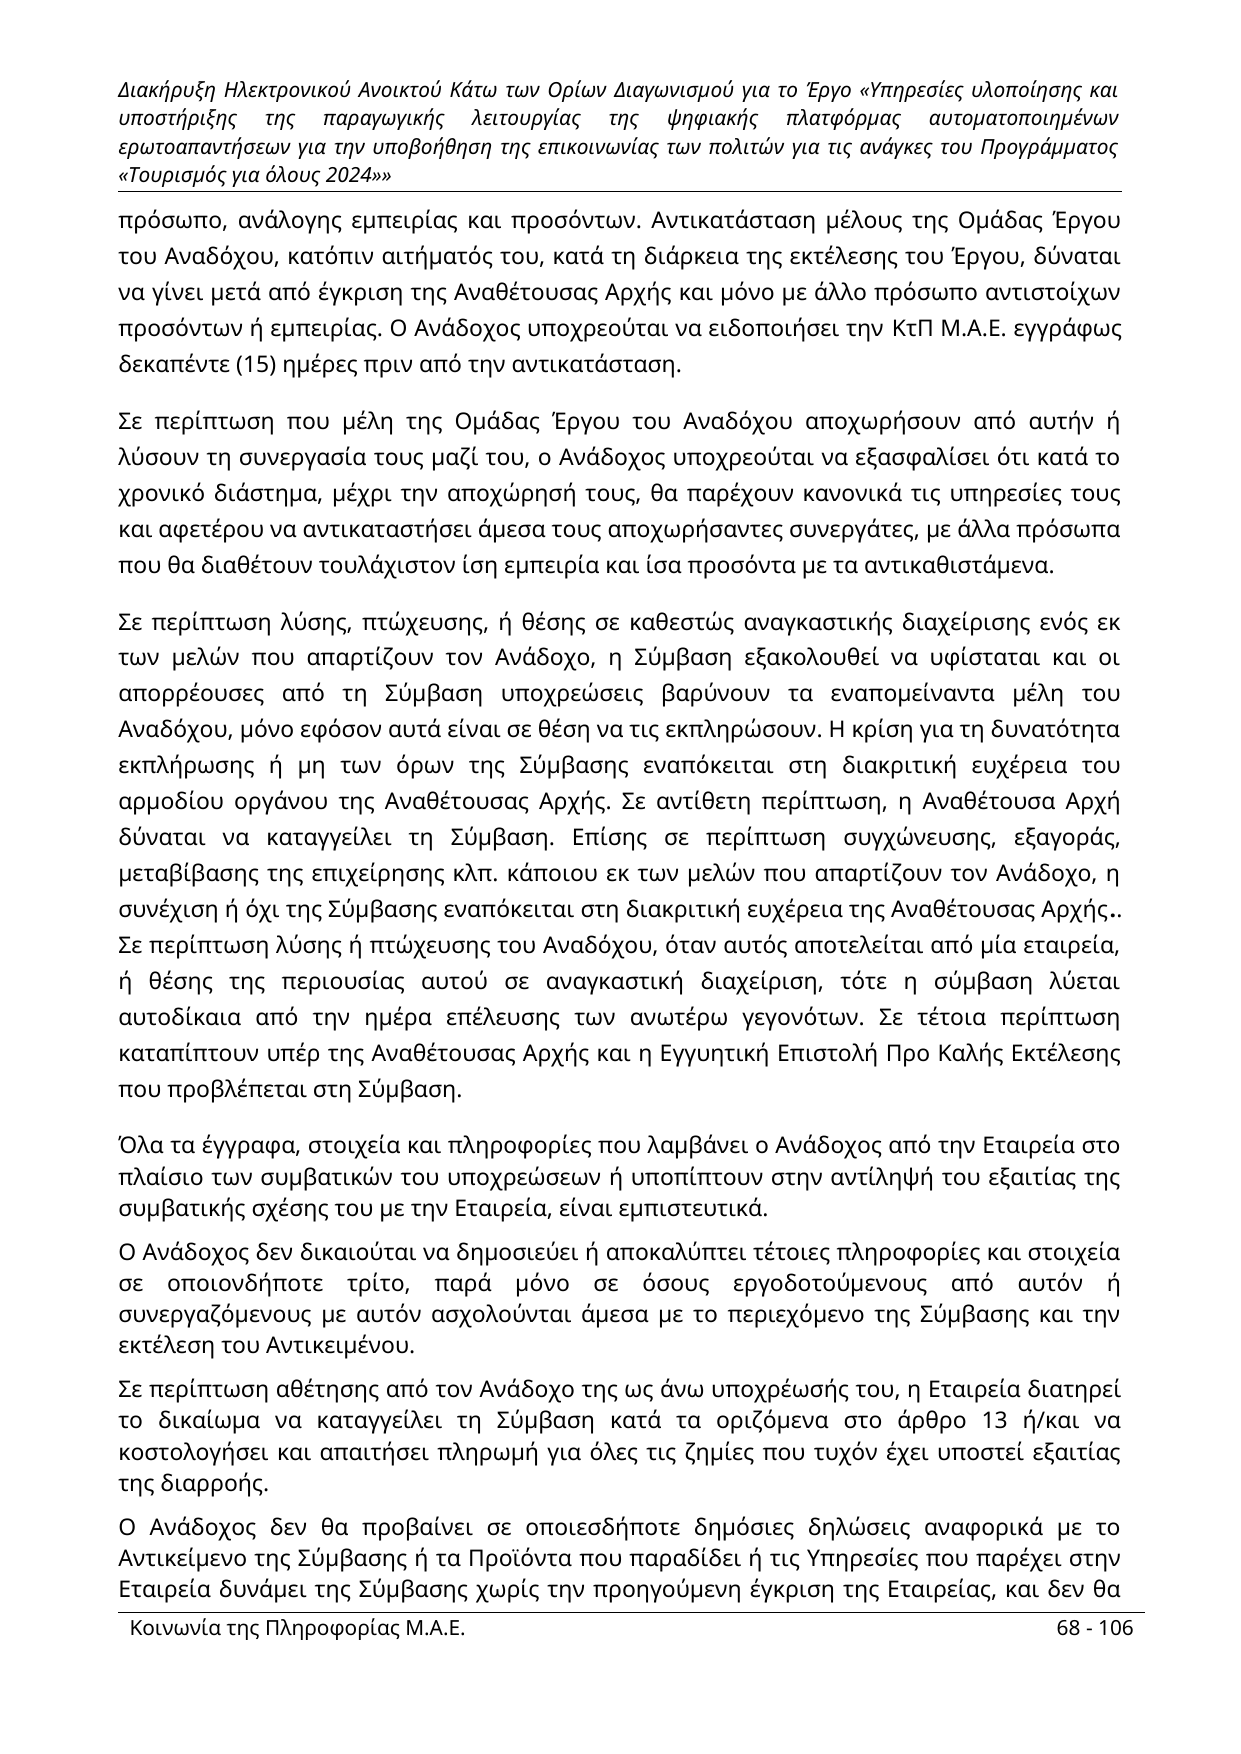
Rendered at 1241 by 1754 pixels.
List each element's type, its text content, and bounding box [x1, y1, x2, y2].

text Σε περίπτωση αθέτησης από τον Ανάδοχο της ως άνω υποχρέωσής του, η Εταιρεία διατηρεί το δικαίωμα να καταγγείλει τη Σύμβαση κατά τα οριζόμενα στο άρθρο 13 ή/και να κοστολογήσει και απαιτήσει πληρωμή για όλες τις ζημίες που τυχόν έχει υποστεί εξαιτίας της διαρροής. [118, 1373, 1122, 1498]
text Όλα τα έγγραφα, στοιχεία και πληροφορίες που λαμβάνει ο Ανάδοχος από την Εταιρεία στο πλαίσιο των συμβατικών του υποχρεώσεων ή υποπίπτουν στην αντίληψή του εξαιτίας της συμβατικής σχέσης του με την Εταιρεία, είναι εμπιστευτικά. [118, 1129, 1122, 1223]
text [118, 204, 1122, 379]
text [118, 1511, 1122, 1604]
text Ο Ανάδοχος δεν δικαιούται να δημοσιεύει ή αποκαλύπτει τέτοιες πληροφορίες και στοιχεία σε οποιονδήποτε τρίτο, παρά μόνο σε όσους εργοδοτούμενους από αυτόν ή συνεργαζόμενους με αυτόν ασχολούνται άμεσα με το περιεχόμενο της Σύμβασης και την εκτέλεση του Αντικειμένου. [118, 1236, 1122, 1361]
text Σε περίπτωση λύσης, πτώχευσης, ή θέσης σε καθεστώς αναγκαστικής διαχείρισης ενός εκ των μελών που απαρτίζουν τον Ανάδοχο, η Σύμβαση εξακολουθεί να υφίσταται και οι απορρέουσες από τη Σύμβαση υποχρεώσεις βαρύνουν τα εναπομείναντα μέλη του Αναδόχου, μόνο εφόσον αυτά είναι σε θέση να τις εκπληρώσουν. Η κρίση για τη δυνατότητα εκπλήρωσης ή μη των όρων της Σύμβασης εναπόκειται στη διακριτική ευχέρεια του αρμοδίου οργάνου της Αναθέτουσας Αρχής. Σε αντίθετη περίπτωση, η Αναθέτουσα Αρχή δύναται να καταγγείλει τη Σύμβαση. Επίσης σε περίπτωση συγχώνευσης, εξαγοράς, μεταβίβασης της επιχείρησης κλπ. κάποιου εκ των μελών που απαρτίζουν τον Ανάδοχο, η συνέχιση ή όχι της Σύμβασης εναπόκειται στη διακριτική ευχέρεια της Αναθέτουσας Αρχής.. Σε περίπτωση λύσης ή πτώχευσης του Αναδόχου, όταν αυτός αποτελείται από μία εταιρεία, ή θέσης της περιουσίας αυτού σε αναγκαστική διαχείριση, τότε η σύμβαση λύεται αυτοδίκαια από την ημέρα επέλευσης των ανωτέρω γεγονότων. Σε τέτοια περίπτωση καταπίπτουν υπέρ της Αναθέτουσας Αρχής και η Εγγυητική Επιστολή Προ Καλής Εκτέλεσης που προβλέπεται στη Σύμβαση. [118, 605, 1122, 1104]
text Σε περίπτωση που μέλη της Ομάδας Έργου του Αναδόχου αποχωρήσουν από αυτήν ή λύσουν τη συνεργασία τους μαζί του, ο Ανάδοχος υποχρεούται να εξασφαλίσει ότι κατά το χρονικό διάστημα, μέχρι την αποχώρησή τους, θα παρέχουν κανονικά τις υπηρεσίες τους και αφετέρου να αντικαταστήσει άμεσα τους αποχωρήσαντες συνεργάτες, με άλλα πρόσωπα που θα διαθέτουν τουλάχιστον ίση εμπειρία και ίσα προσόντα με τα αντικαθιστάμενα. [118, 405, 1122, 580]
